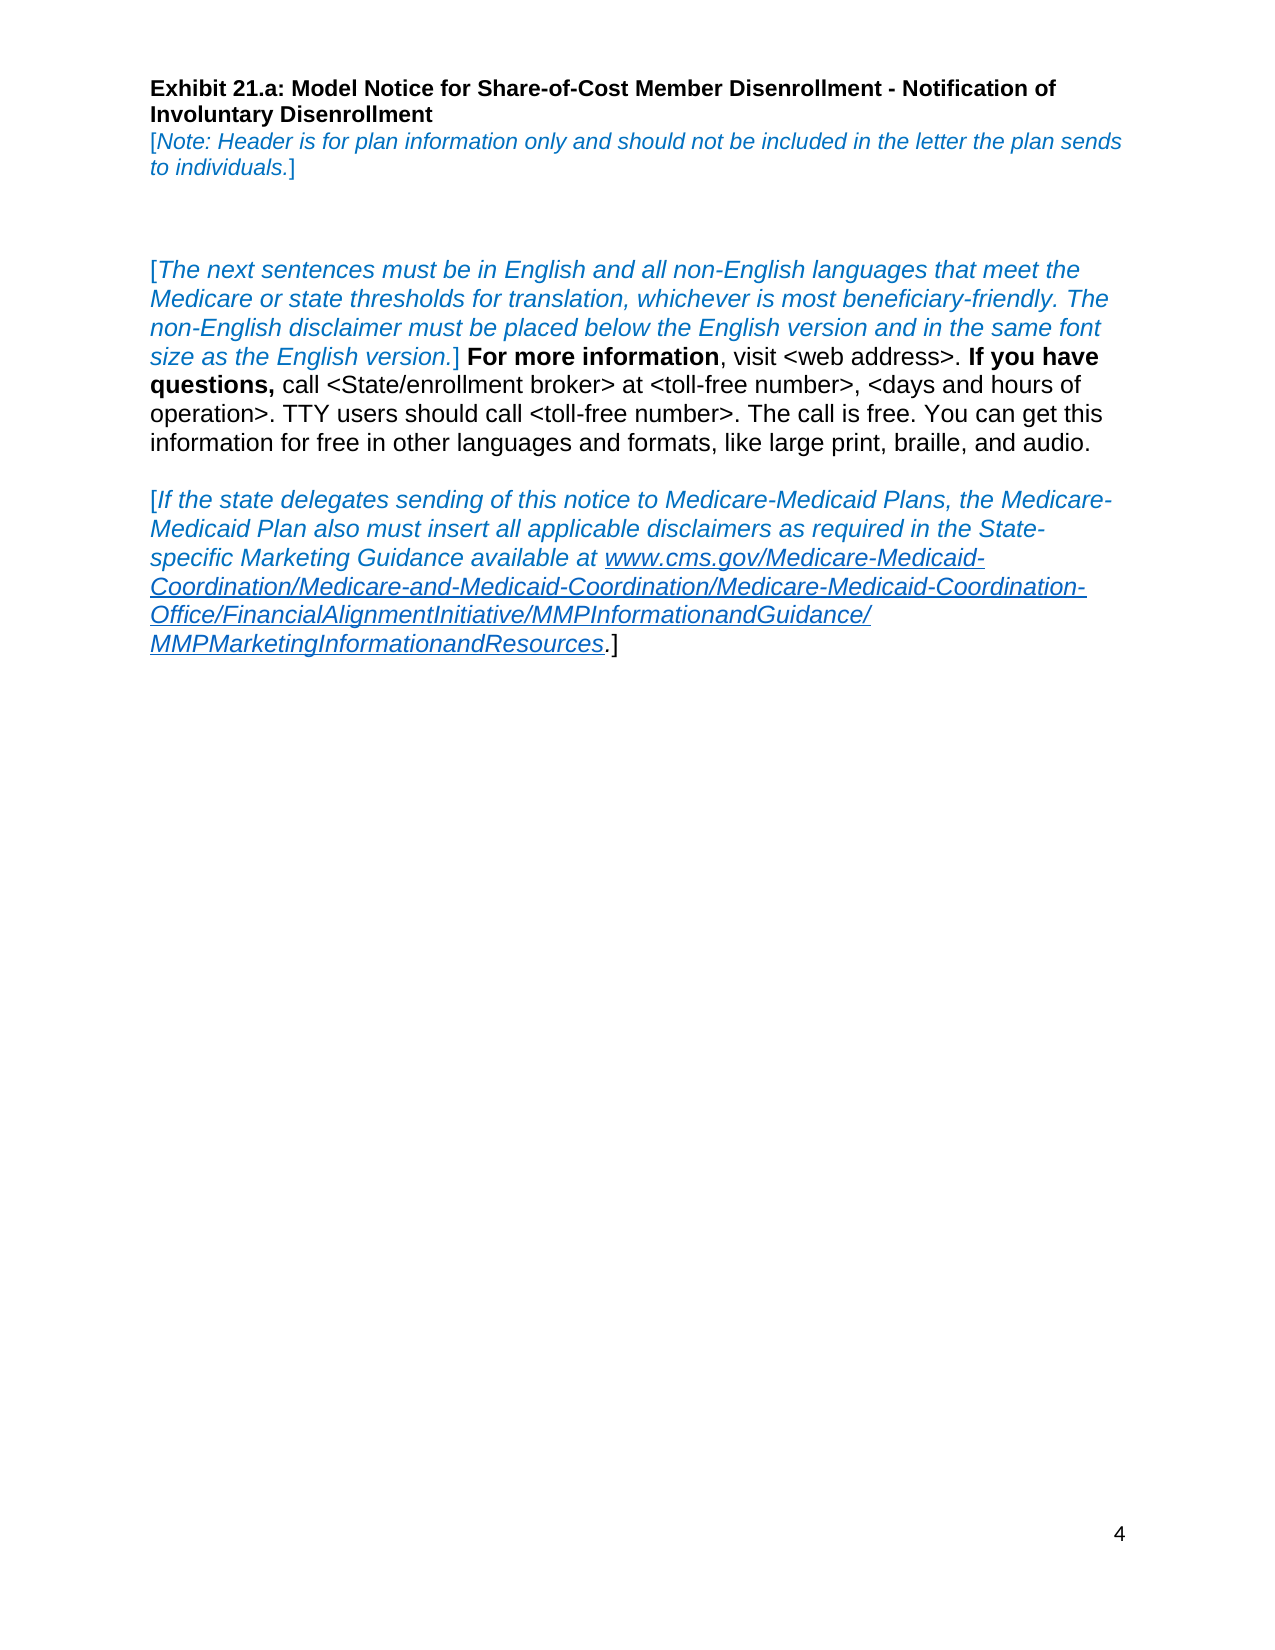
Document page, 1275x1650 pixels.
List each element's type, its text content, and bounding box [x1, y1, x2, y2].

text [If the state delegates sending of this notice to Medicare-Medicaid Plans, the Medicare-Medicaid Plan also must insert all applicable disclaimers as required in the State-specific Marketing Guidance available at www.cms.gov/Medicare-Medicaid-Coordination/Medicare-and-Medicaid-Coordination/Medicare-Medicaid-Coordination-Office/FinancialAlignmentInitiative/MMPInformationandGuidance/MMPMarketingInformationandResources.] [150, 485, 1125, 658]
text [The next sentences must be in English and all non-English languages that meet the Medicare or state thresholds for translation, whichever is most beneficiary-friendly. The non-English disclaimer must be placed below the English version and in the same font size as the English version.] For more information, visit <web address>. If you have questions, call <State/enrollment broker> at <toll-free number>, <days and hours of operation>. TTY users should call <toll-free number>. The call is free. You can get this information for free in other languages and formats, like large print, braille, and audio. [150, 255, 1125, 457]
